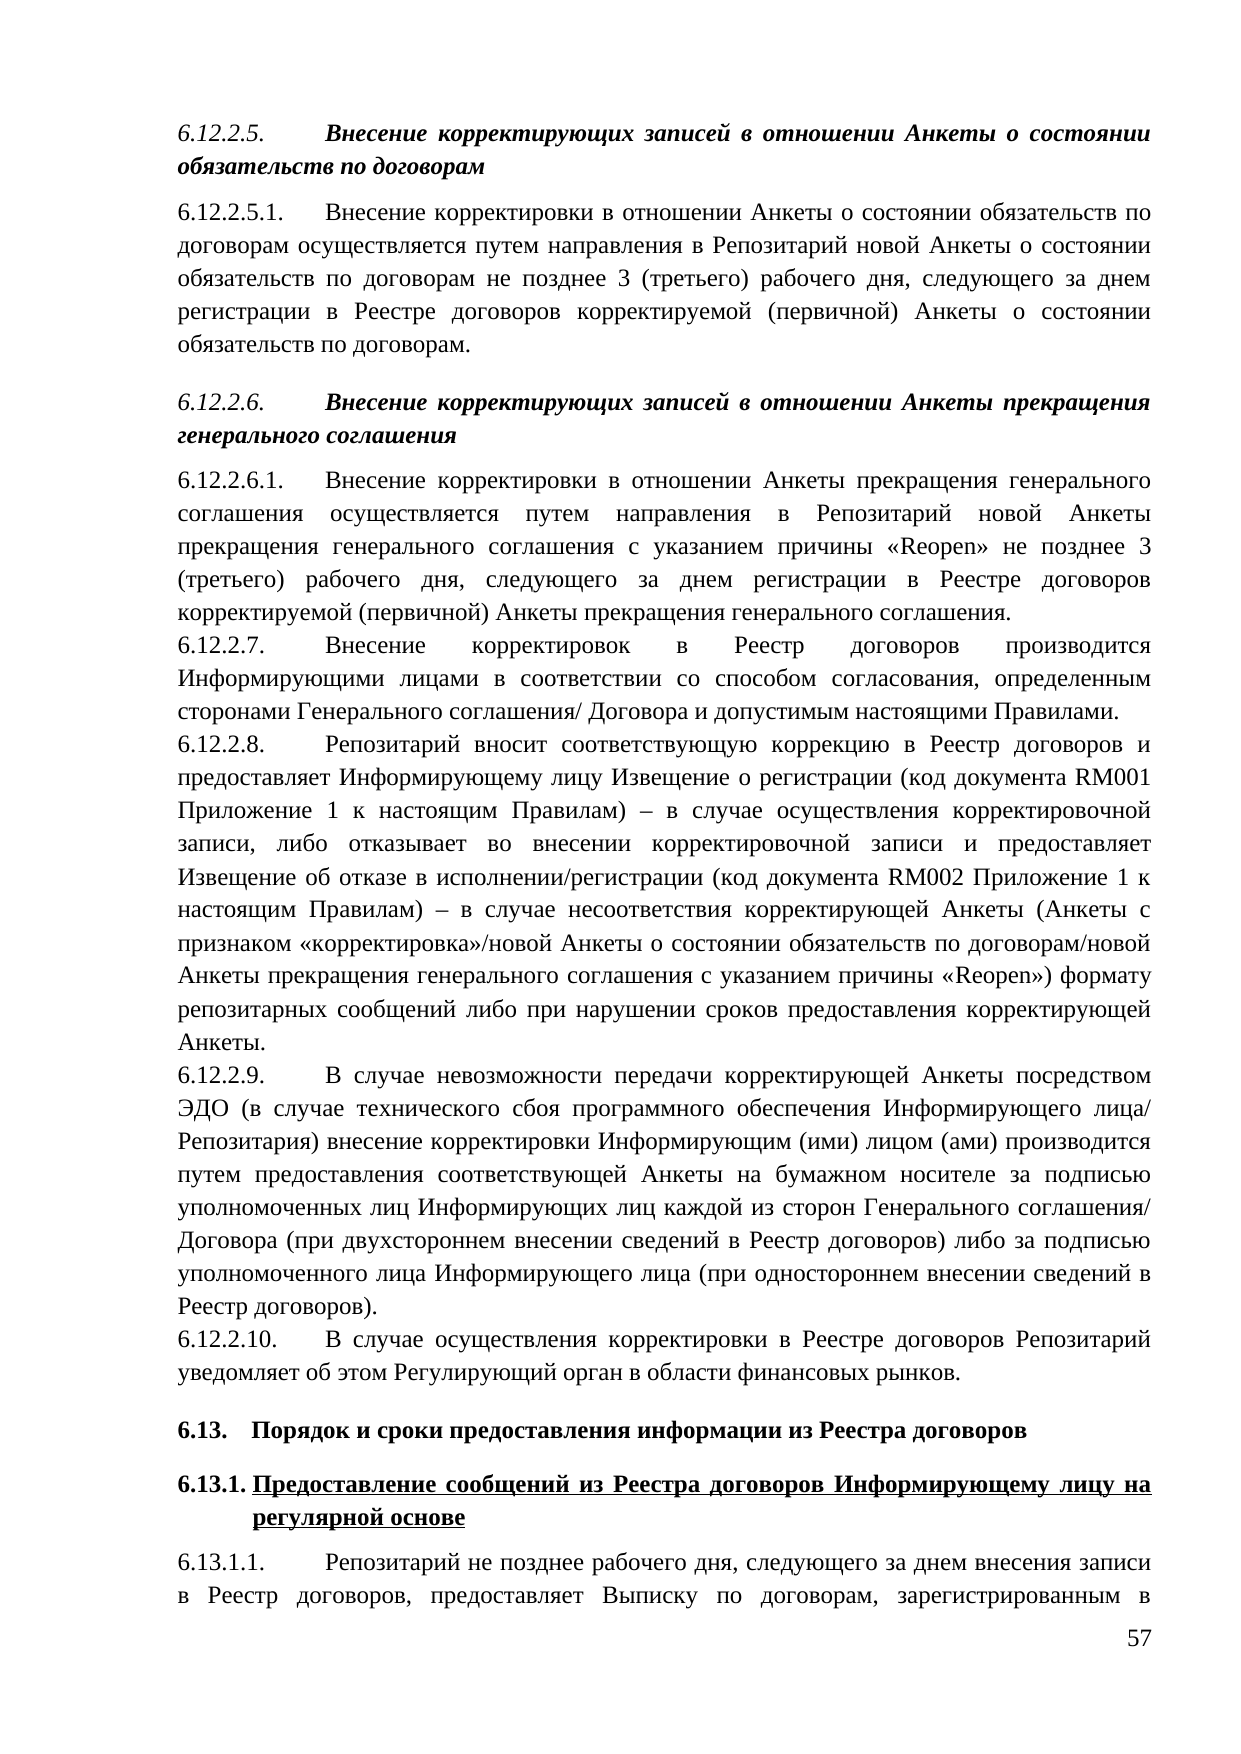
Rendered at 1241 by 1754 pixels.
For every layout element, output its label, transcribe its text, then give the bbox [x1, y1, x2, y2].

subtitle Порядок и сроки предоставления информации из Реестра договоров [177, 1415, 1152, 1444]
list Репозитарий вносит соответствующую коррекцию в Реестр договоров и предоставляет Информирующему лицу Извещение о регистрации (код документа RM001 Приложение 1 к настоящим Правилам) – в случае осуществления корректировочной записи, либо отказывает во внесении корректировочной записи и предоставляет Извещение об отказе в исполнении/регистрации (код документа RM002 Приложение 1 к настоящим Правилам) – в случае несоответствия корректирующей Анкеты (Анкеты с признаком «корректировка»/новой Анкеты о состоянии обязательств по договорам/новой Анкеты прекращения генерального соглашения с указанием причины «Reopen») формату репозитарных сообщений либо при нарушении сроков предоставления корректирующей Анкеты. [177, 729, 1152, 1055]
list Внесение корректирующих записей в отношении Анкеты о состоянии обязательств по договорам [177, 118, 1152, 180]
subtitle Предоставление сообщений из Реестра договоров Информирующему лицу на регулярной основе [177, 1469, 1152, 1531]
list Внесение корректировки в отношении Анкеты о состоянии обязательств по договорам осуществляется путем направления в Репозитарий новой Анкеты о состоянии обязательств по договорам не позднее 3 (третьего) рабочего дня, следующего за днем регистрации в Реестре договоров корректируемой (первичной) Анкеты о состоянии обязательств по договорам. [177, 197, 1152, 357]
list В случае невозможности передачи корректирующей Анкеты посредством ЭДО (в случае технического сбоя программного обеспечения Информирующего лица/ Репозитария) внесение корректировки Информирующим (ими) лицом (ами) производится путем предоставления соответствующей Анкеты на бумажном носителе за подписью уполномоченных лиц Информирующих лиц каждой из сторон Генерального соглашения/ Договора (при двухстороннем внесении сведений в Реестр договоров) либо за подписью уполномоченного лица Информирующего лица (при одностороннем внесении сведений в Реестр договоров). [177, 1060, 1152, 1319]
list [177, 1547, 1152, 1609]
list Внесение корректировки в отношении Анкеты прекращения генерального соглашения осуществляется путем направления в Репозитарий новой Анкеты прекращения генерального соглашения с указанием причины «Reopen» не позднее 3 (третьего) рабочего дня, следующего за днем регистрации в Реестре договоров корректируемой (первичной) Анкеты прекращения генерального соглашения. [177, 465, 1152, 626]
list Внесение корректирующих записей в отношении Анкеты прекращения генерального соглашения [177, 387, 1152, 448]
list Внесение корректировок в Реестр договоров производится Информирующими лицами в соответствии со способом согласования, определенным сторонами Генерального соглашения/ Договора и допустимым настоящими Правилами. [177, 630, 1152, 725]
list В случае осуществления корректировки в Реестре договоров Репозитарий уведомляет об этом Регулирующий орган в области финансовых рынков. [177, 1324, 1152, 1386]
